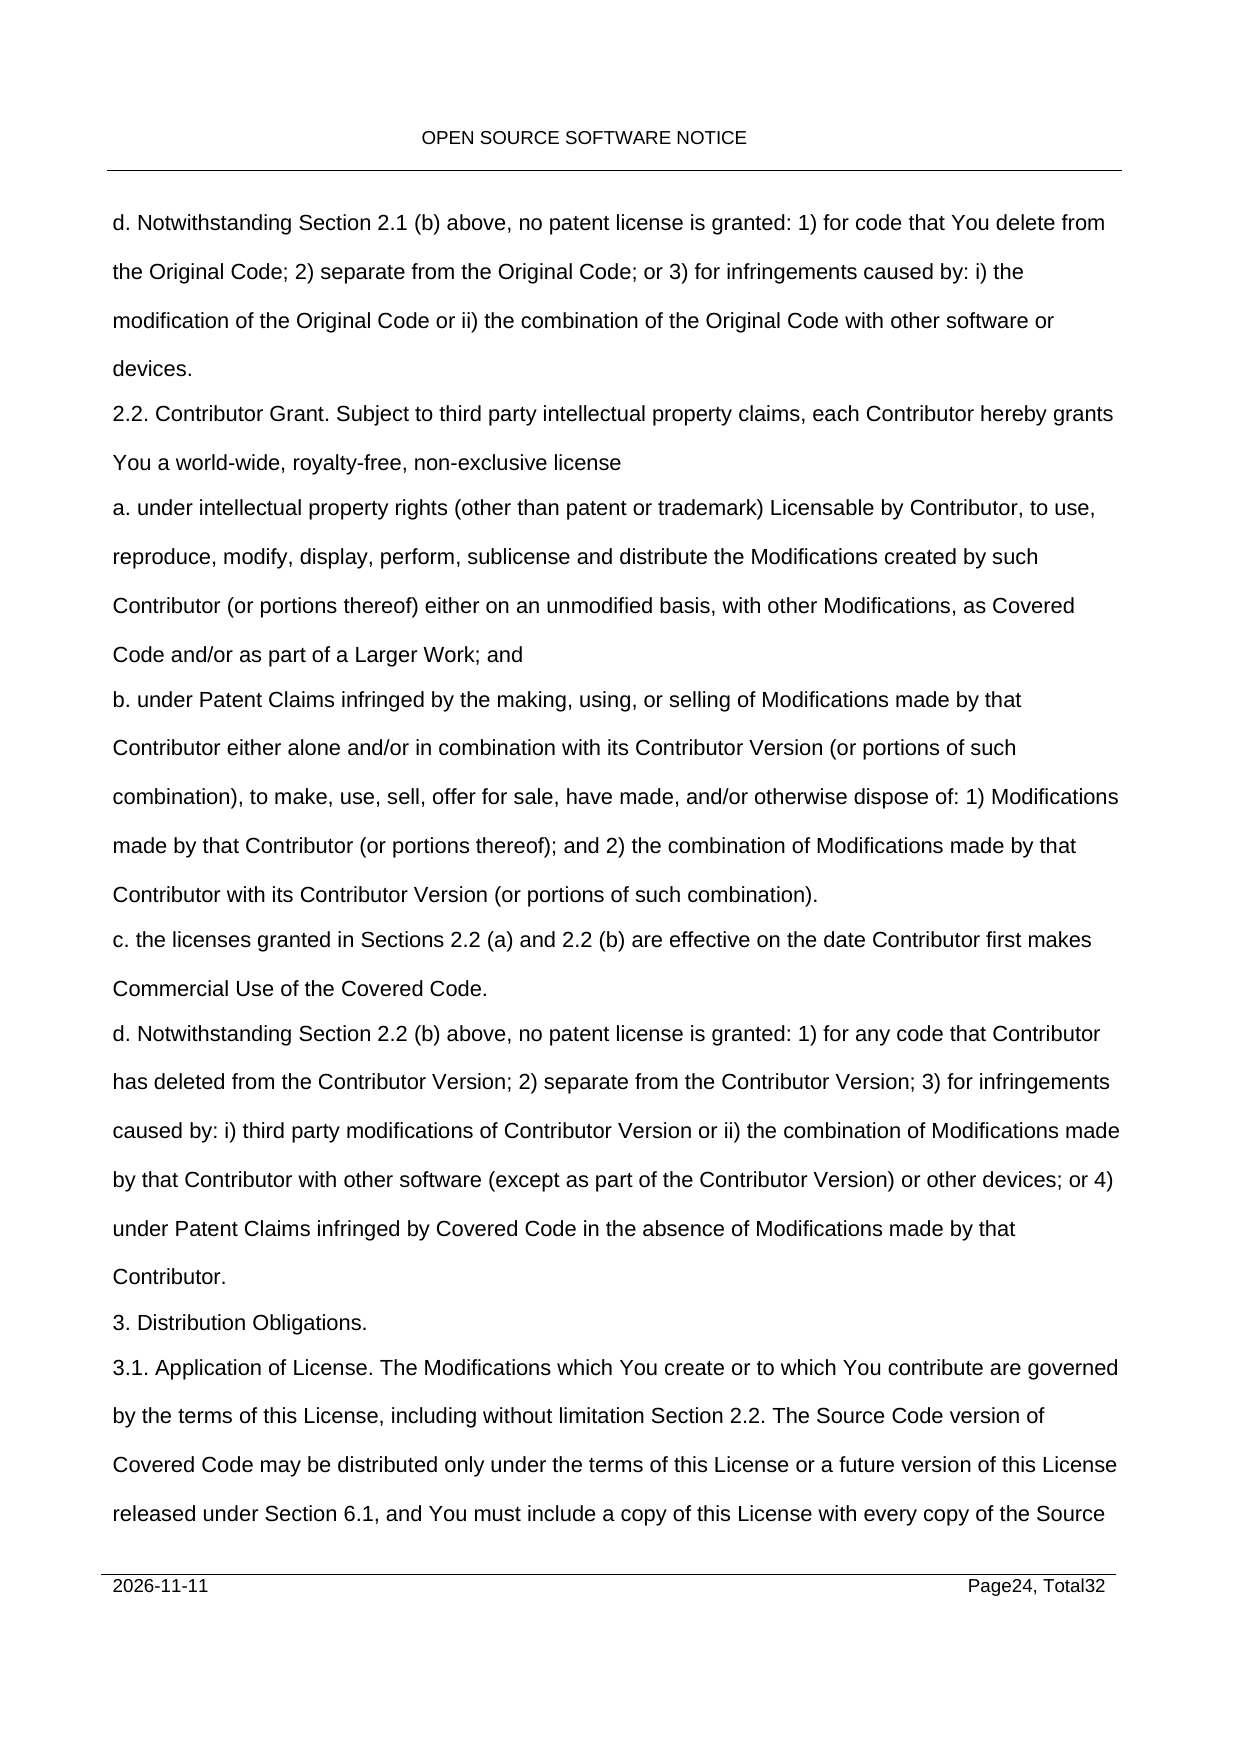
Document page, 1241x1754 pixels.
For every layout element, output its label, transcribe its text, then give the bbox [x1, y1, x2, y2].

text b. under Patent Claims infringed by the making, using, or selling of Modifications made by that Contributor either alone and/or in combination with its Contributor Version (or portions of such combination), to make, use, sell, offer for sale, have made, and/or otherwise dispose of: 1) Modifications made by that Contributor (or portions thereof); and 2) the combination of Modifications made by that Contributor with its Contributor Version (or portions of such combination). [112, 683, 1128, 910]
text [112, 1351, 1128, 1529]
text c. the licenses granted in Sections 2.2 (a) and 2.2 (b) are effective on the date Contributor first makes Commercial Use of the Covered Code. [112, 923, 1128, 1004]
text d. Notwithstanding Section 2.1 (b) above, no patent license is granted: 1) for code that You delete from the Original Code; 2) separate from the Original Code; or 3) for infringements caused by: i) the modification of the Original Code or ii) the combination of the Original Code with other software or devices. [112, 206, 1128, 385]
text 3. Distribution Obligations. [112, 1306, 1128, 1338]
text a. under intellectual property rights (other than patent or trademark) Licensable by Contributor, to use, reproduce, modify, display, perform, sublicense and distribute the Modifications created by such Contributor (or portions thereof) either on an unmodified basis, with other Modifications, as Covered Code and/or as part of a Larger Work; and [112, 492, 1128, 670]
text d. Notwithstanding Section 2.2 (b) above, no patent license is granted: 1) for any code that Contributor has deleted from the Contributor Version; 2) separate from the Contributor Version; 3) for infringements caused by: i) third party modifications of Contributor Version or ii) the combination of Modifications made by that Contributor with other software (except as part of the Contributor Version) or other devices; or 4) under Patent Claims infringed by Covered Code in the absence of Modifications made by that Contributor. [112, 1017, 1128, 1293]
text 2.2. Contributor Grant. Subject to third party intellectual property claims, each Contributor hereby grants You a world-wide, royalty-free, non-exclusive license [112, 398, 1128, 479]
